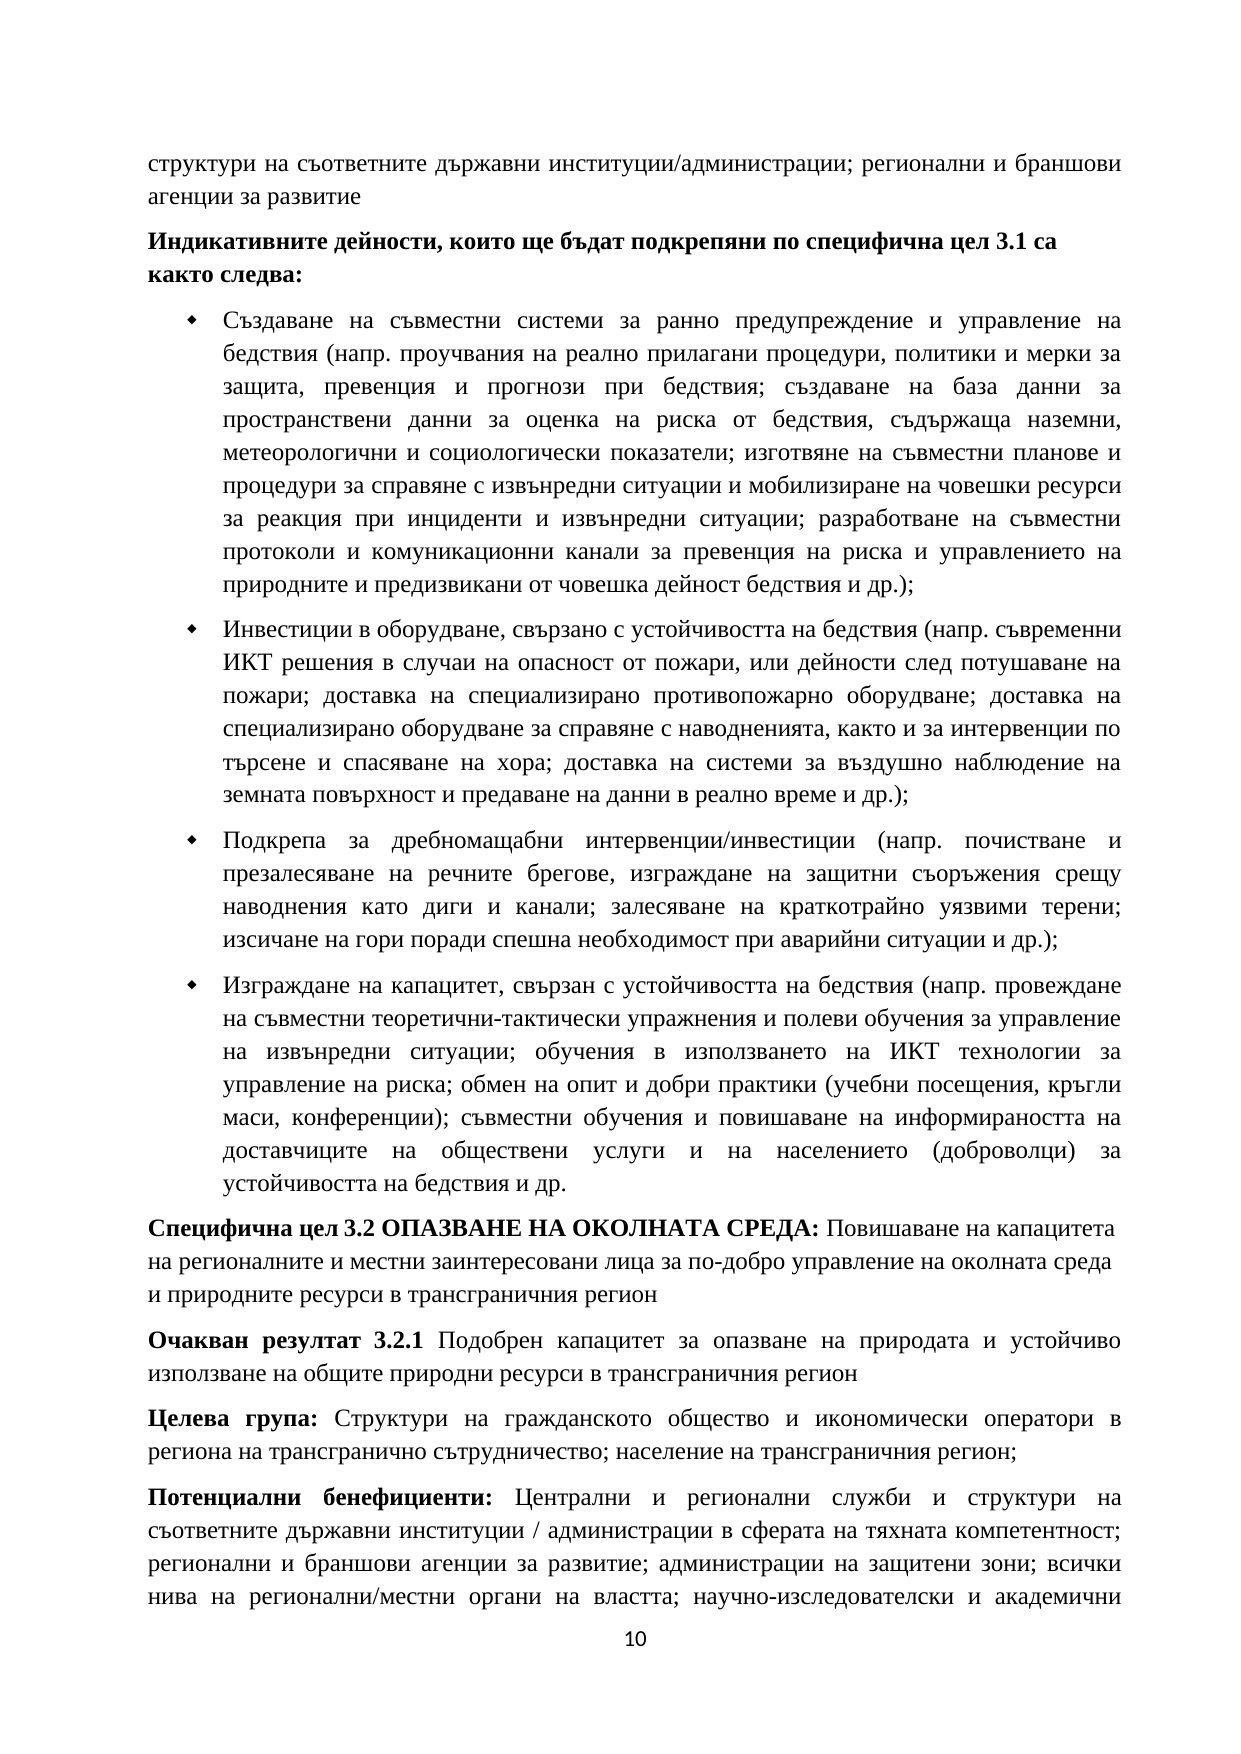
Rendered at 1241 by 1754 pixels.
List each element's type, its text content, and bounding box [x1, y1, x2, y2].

text Очакван резултат 3.2.1 Подобрен капацитет за опазване на природата и устойчиво използване на общите природни ресурси в трансграничния регион [148, 1325, 1122, 1387]
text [148, 148, 1122, 209]
list Инвестиции в оборудване, свързано с устойчивостта на бедствия (напр. съвременни ИКТ решения в случаи на опасност от пожари, или дейности след потушаване на пожари; доставка на специализирано противопожарно оборудване; доставка на специализирано оборудване за справяне с наводненията, както и за интервенции по търсене и спасяване на хора; доставка на системи за въздушно наблюдение на земната повърхност и предаване на данни в реално време и др.); [185, 614, 1122, 808]
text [148, 1482, 1122, 1610]
text Индикативните дейности, които ще бъдат подкрепяни по специфична цел 3.1 са както следва: [148, 226, 1104, 288]
text Специфична цел 3.2 ОПАЗВАНЕ НА ОКОЛНАТА СРЕДА: Повишаване на капацитета на регионалните и местни заинтересовани лица за по-добро управление на околната среда и природните ресурси в трансграничния регион [148, 1213, 1122, 1308]
list Подкрепа за дребномащабни интервенции/инвестиции (напр. почистване и презалесяване на речните брегове, изграждане на защитни съоръжения срещу наводнения като диги и канали; залесяване на краткотрайно уязвими терени; изсичане на гори поради спешна необходимост при аварийни ситуации и др.); [185, 825, 1122, 953]
list Създаване на съвместни системи за ранно предупреждение и управление на бедствия (напр. проучвания на реално прилагани процедури, политики и мерки за защита, превенция и прогнози при бедствия; създаване на база данни за пространствени данни за оценка на риска от бедствия, съдържаща наземни, метеорологични и социологически показатели; изготвяне на съвместни планове и процедури за справяне с извънредни ситуации и мобилизиране на човешки ресурси за реакция при инциденти и извънредни ситуации; разработване на съвместни протоколи и комуникационни канали за превенция на риска и управлението на природните и предизвикани от човешка дейност бедствия и др.); [185, 305, 1122, 598]
text Целева група: Структури на гражданското общество и икономически оператори в региона на трансгранично сътрудничество; население на трансграничния регион; [148, 1403, 1122, 1465]
list Изграждане на капацитет, свързан с устойчивостта на бедствия (напр. провеждане на съвместни теоретични-тактически упражнения и полеви обучения за управление на извънредни ситуации; обучения в използването на ИКТ технологии за управление на риска; обмен на опит и добри практики (учебни посещения, кръгли маси, конференции); съвместни обучения и повишаване на информираността на доставчиците на обществени услуги и на населението (доброволци) за устойчивостта на бедствия и др. [185, 970, 1122, 1197]
